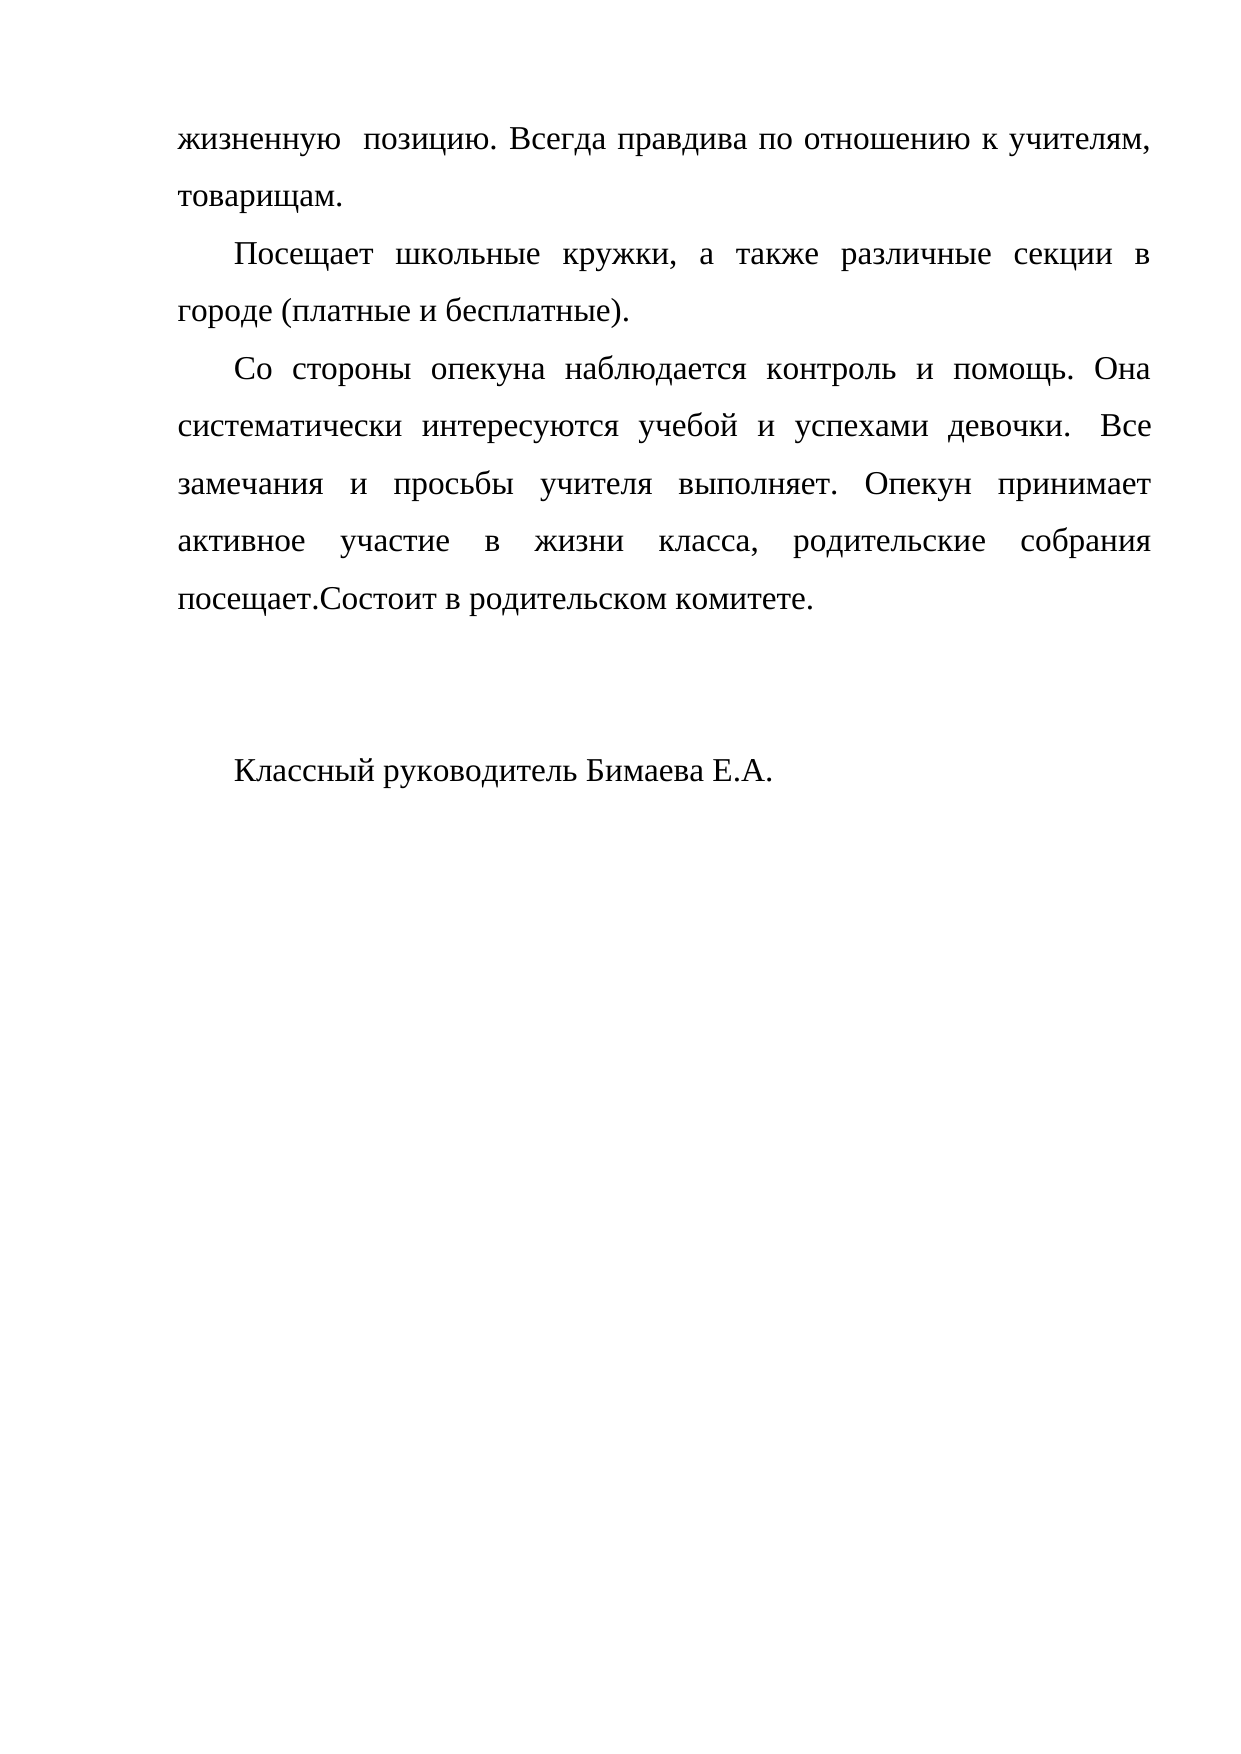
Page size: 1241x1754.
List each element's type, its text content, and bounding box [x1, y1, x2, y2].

text Классный руководитель Бимаева Е.А. [177, 751, 1152, 789]
text Посещает школьные кружки, а также различные секции в городе (платные и бесплатные). [177, 233, 1152, 329]
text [177, 118, 1152, 214]
text Со стороны опекуна наблюдается контроль и помощь. Она систематически интересуются учебой и успехами девочки. Все замечания и просьбы учителя выполняет. Опекун принимает активное участие в жизни класса, родительские собрания посещает.Состоит в родительском комитете. [177, 348, 1152, 616]
